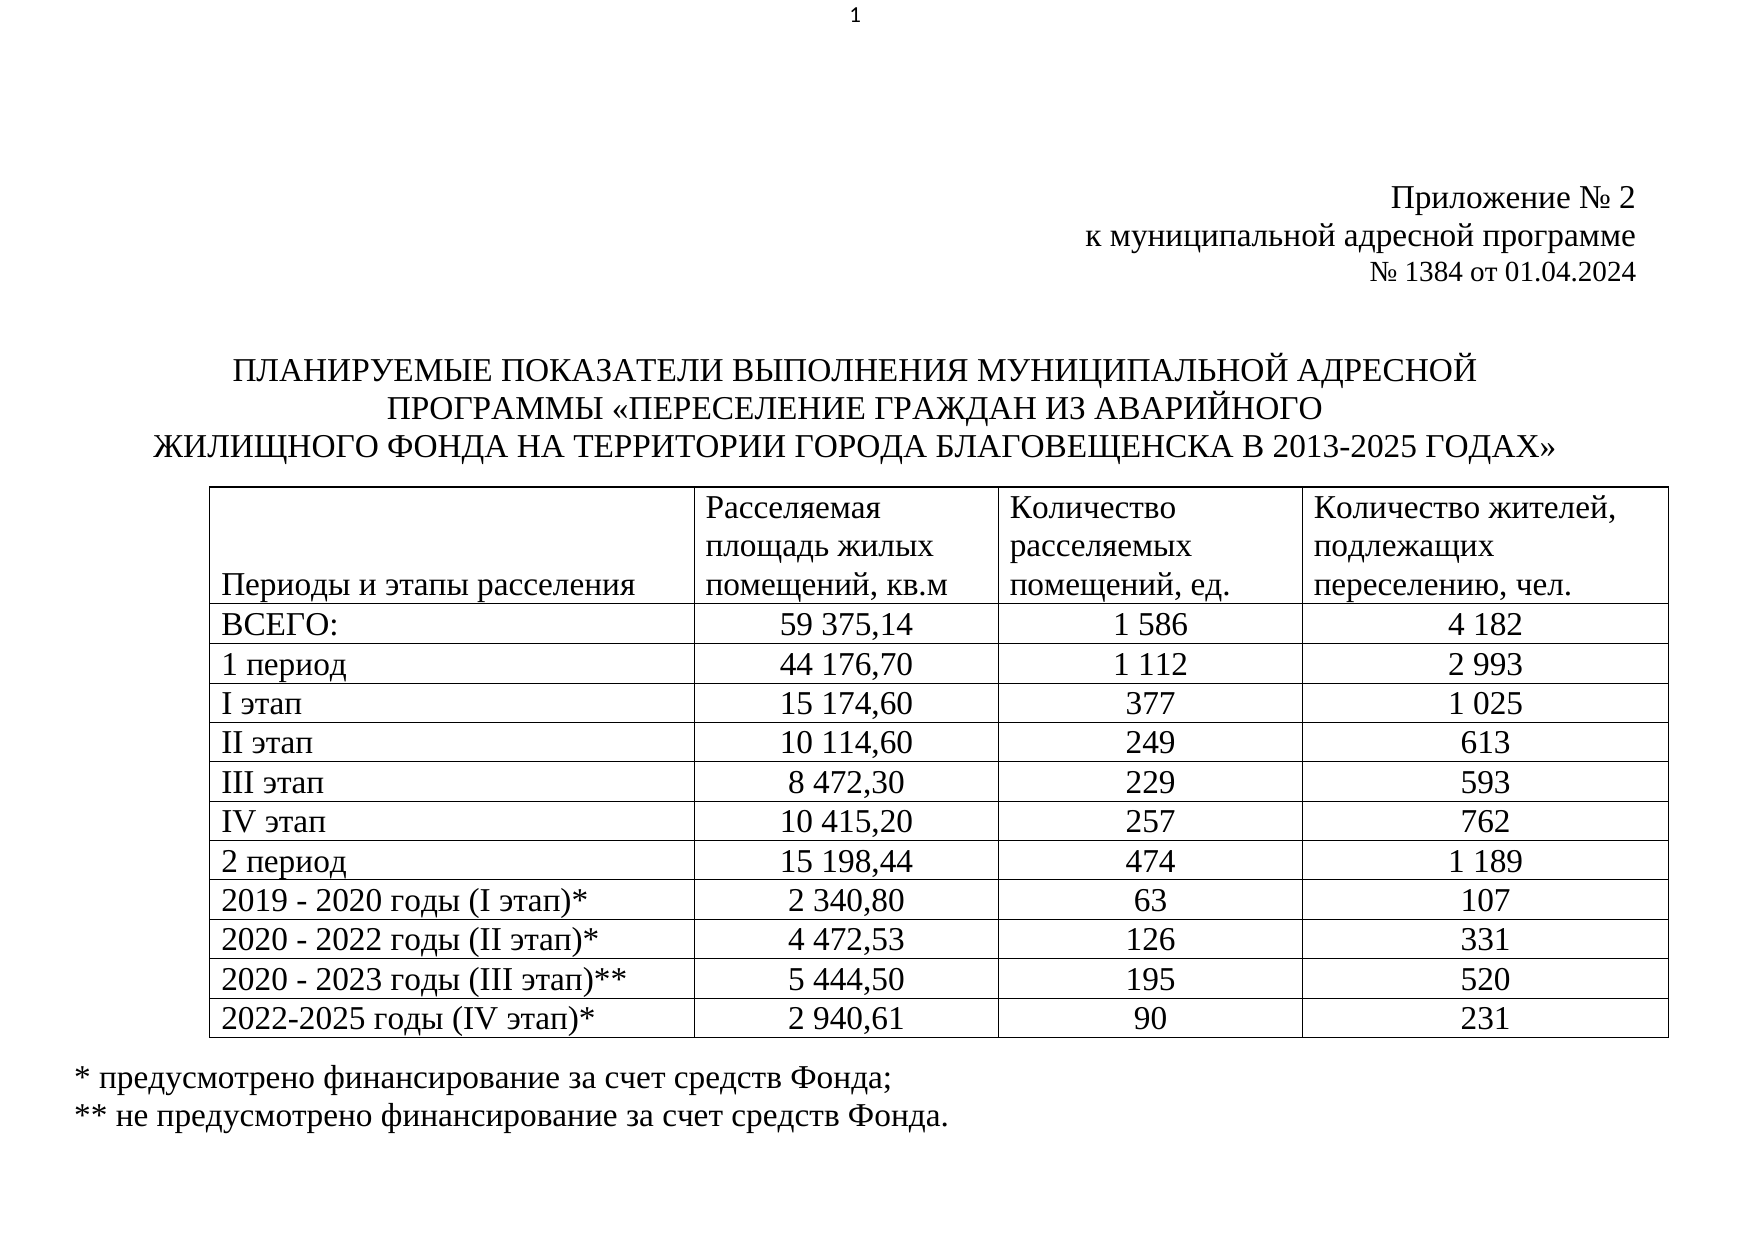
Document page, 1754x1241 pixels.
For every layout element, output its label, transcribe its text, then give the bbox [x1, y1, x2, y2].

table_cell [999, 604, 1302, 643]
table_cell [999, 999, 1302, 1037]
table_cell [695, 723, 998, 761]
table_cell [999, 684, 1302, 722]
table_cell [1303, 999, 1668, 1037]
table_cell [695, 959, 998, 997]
text Приложение № 2 [74, 177, 1636, 216]
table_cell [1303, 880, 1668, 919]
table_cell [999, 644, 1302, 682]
text * предусмотрено финансирование за счет средств Фонда; [74, 1057, 1636, 1095]
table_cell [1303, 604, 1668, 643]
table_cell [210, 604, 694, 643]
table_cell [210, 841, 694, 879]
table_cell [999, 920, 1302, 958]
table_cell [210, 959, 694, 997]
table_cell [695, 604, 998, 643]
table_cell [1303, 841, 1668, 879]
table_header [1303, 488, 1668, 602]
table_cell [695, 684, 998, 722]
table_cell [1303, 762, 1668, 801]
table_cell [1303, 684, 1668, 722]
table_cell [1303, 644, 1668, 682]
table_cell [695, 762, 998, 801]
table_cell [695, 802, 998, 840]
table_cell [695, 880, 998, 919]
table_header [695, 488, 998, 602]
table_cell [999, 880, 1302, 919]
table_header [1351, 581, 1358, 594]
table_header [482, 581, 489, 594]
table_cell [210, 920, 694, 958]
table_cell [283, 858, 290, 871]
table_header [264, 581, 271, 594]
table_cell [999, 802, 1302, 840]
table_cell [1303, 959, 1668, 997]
title ПРОГРАММЫ «ПЕРЕСЕЛЕНИЕ ГРАЖДАН ИЗ АВАРИЙНОГО [74, 388, 1636, 426]
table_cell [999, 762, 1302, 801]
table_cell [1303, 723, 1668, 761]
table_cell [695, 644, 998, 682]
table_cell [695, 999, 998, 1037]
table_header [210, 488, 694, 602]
text № 1384 от 01.04.2024 [74, 254, 1636, 287]
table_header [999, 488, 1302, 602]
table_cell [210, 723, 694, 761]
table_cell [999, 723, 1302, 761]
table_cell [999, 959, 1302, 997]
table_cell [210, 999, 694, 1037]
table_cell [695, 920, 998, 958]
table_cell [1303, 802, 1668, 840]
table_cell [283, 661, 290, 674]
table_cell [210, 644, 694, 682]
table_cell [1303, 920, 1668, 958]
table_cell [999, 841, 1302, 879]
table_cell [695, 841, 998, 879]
title ЖИЛИЩНОГО ФОНДА НА ТЕРРИТОРИИ ГОРОДА БЛАГОВЕЩЕНСКА В 2013-2025 ГОДАХ» [74, 426, 1636, 465]
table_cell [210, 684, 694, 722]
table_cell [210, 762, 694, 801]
text ** не предусмотрено финансирование за счет средств Фонда. [74, 1095, 1636, 1134]
title ПЛАНИРУЕМЫЕ ПОКАЗАТЕЛИ ВЫПОЛНЕНИЯ МУНИЦИПАЛЬНОЙ АДРЕСНОЙ [74, 350, 1636, 388]
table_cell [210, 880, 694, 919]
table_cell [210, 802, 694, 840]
text к муниципальной адресной программе [74, 216, 1636, 254]
